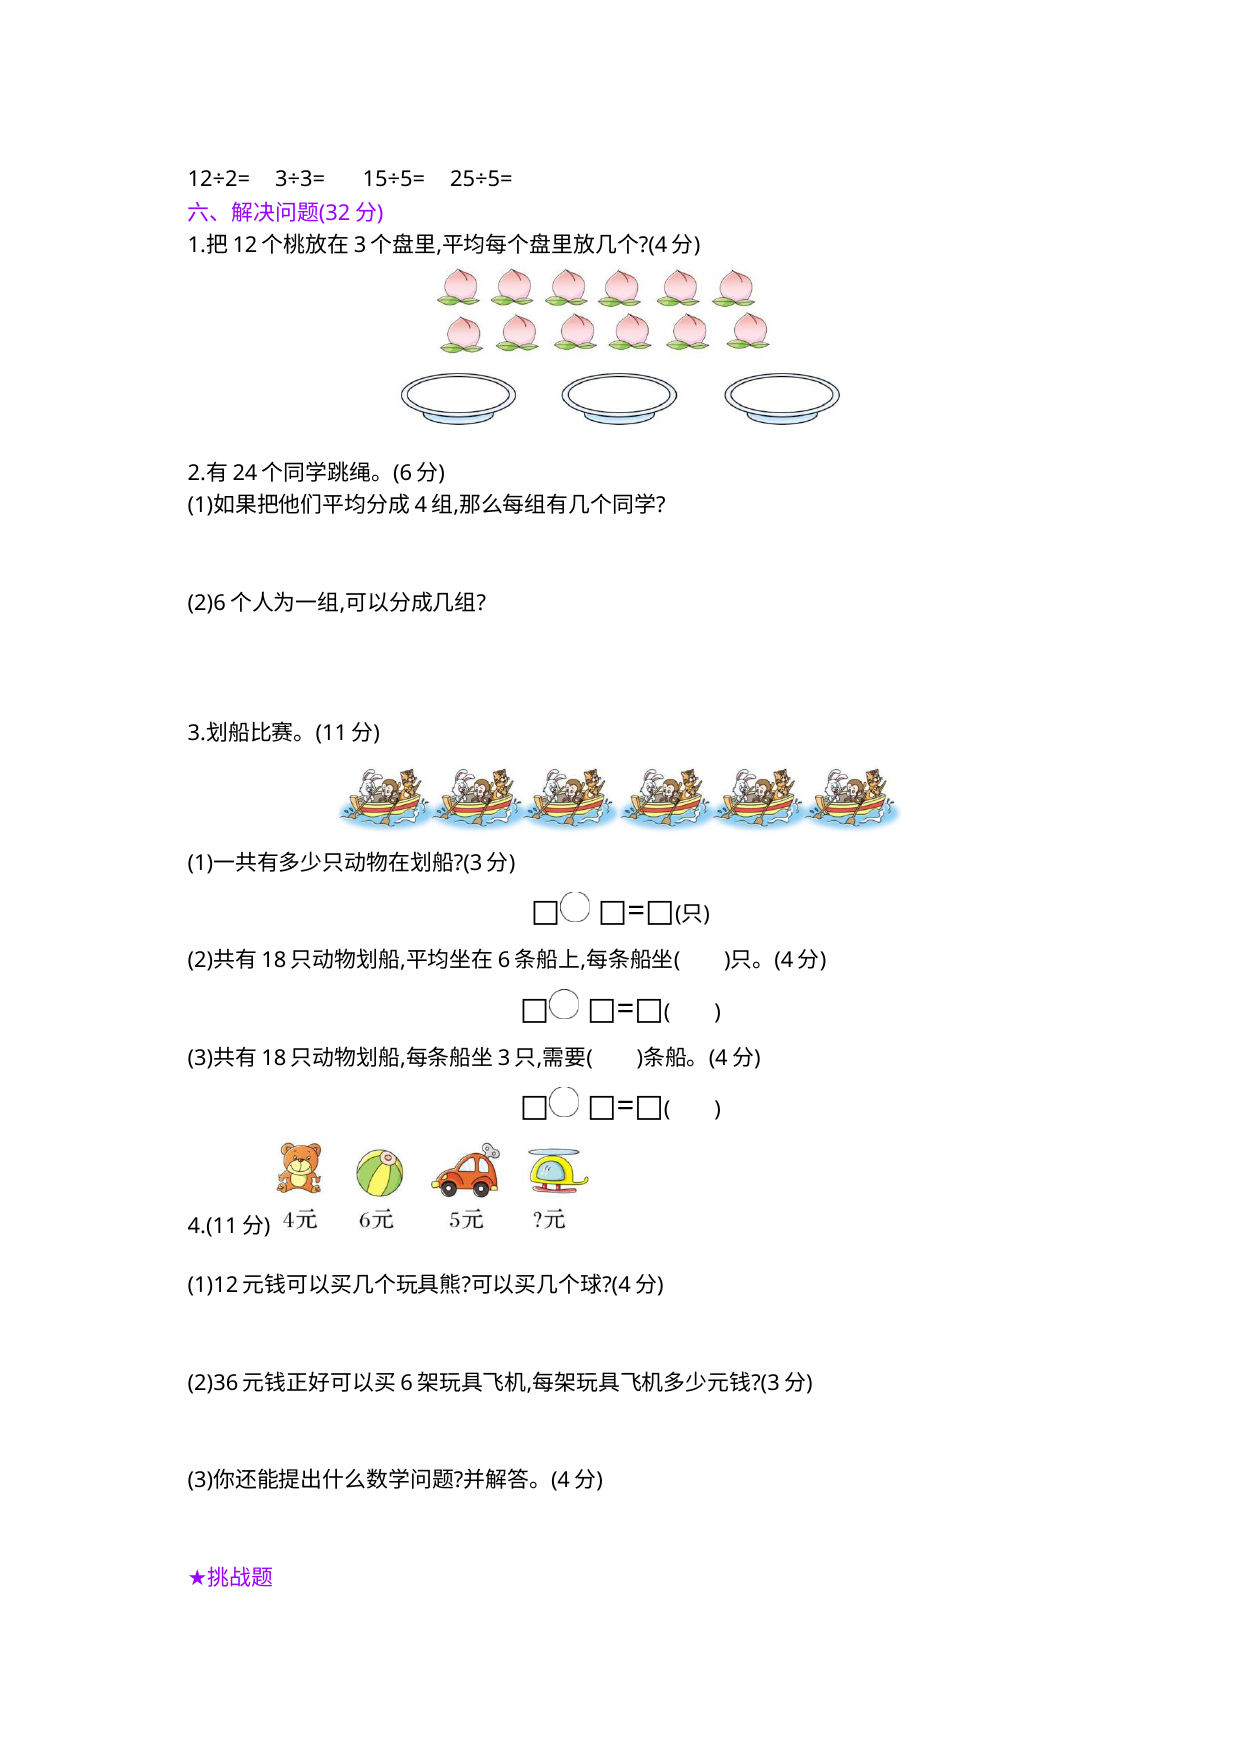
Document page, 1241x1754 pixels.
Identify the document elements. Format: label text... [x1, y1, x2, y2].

text (1)12元钱可以买几个玩具熊?可以买几个球?(4分) [187, 1267, 1053, 1299]
text (1)如果把他们平均分成4组,那么每组有几个同学? [187, 487, 1053, 519]
text □ □=□( ) [187, 974, 1053, 1039]
text (3)共有18只动物划船,每条船坐3只,需要( )条船。(4分) [187, 1039, 1053, 1072]
text □ □=□(只) [187, 877, 1053, 942]
text 1.把12个桃放在3个盘里,平均每个盘里放几个?(4分) [187, 227, 1053, 259]
text ★挑战题 [187, 1559, 1053, 1592]
text 六、解决问题(32分) [187, 194, 1053, 227]
text (3)你还能提出什么数学问题?并解答。(4分) [187, 1462, 1053, 1494]
text 12÷2= 3÷3= 15÷5= 25÷5= [187, 162, 1053, 194]
text 3.划船比赛。(11分) [187, 714, 1053, 747]
text (1)一共有多少只动物在划船?(3分) [187, 844, 1053, 877]
picture [549, 989, 579, 1019]
text (2)36元钱正好可以买6架玩具飞机,每架玩具飞机多少元钱?(3分) [187, 1364, 1053, 1397]
picture [560, 892, 590, 922]
text □ □=□( ) [187, 1072, 1053, 1137]
text (2)共有18只动物划船,平均坐在6条船上,每条船坐( )只。(4分) [187, 942, 1053, 974]
text (2)6个人为一组,可以分成几组? [187, 584, 1053, 617]
text 2.有24个同学跳绳。(6分) [187, 454, 1053, 487]
picture [338, 747, 903, 833]
picture [397, 259, 843, 428]
picture [270, 1137, 593, 1234]
picture [549, 1087, 579, 1117]
